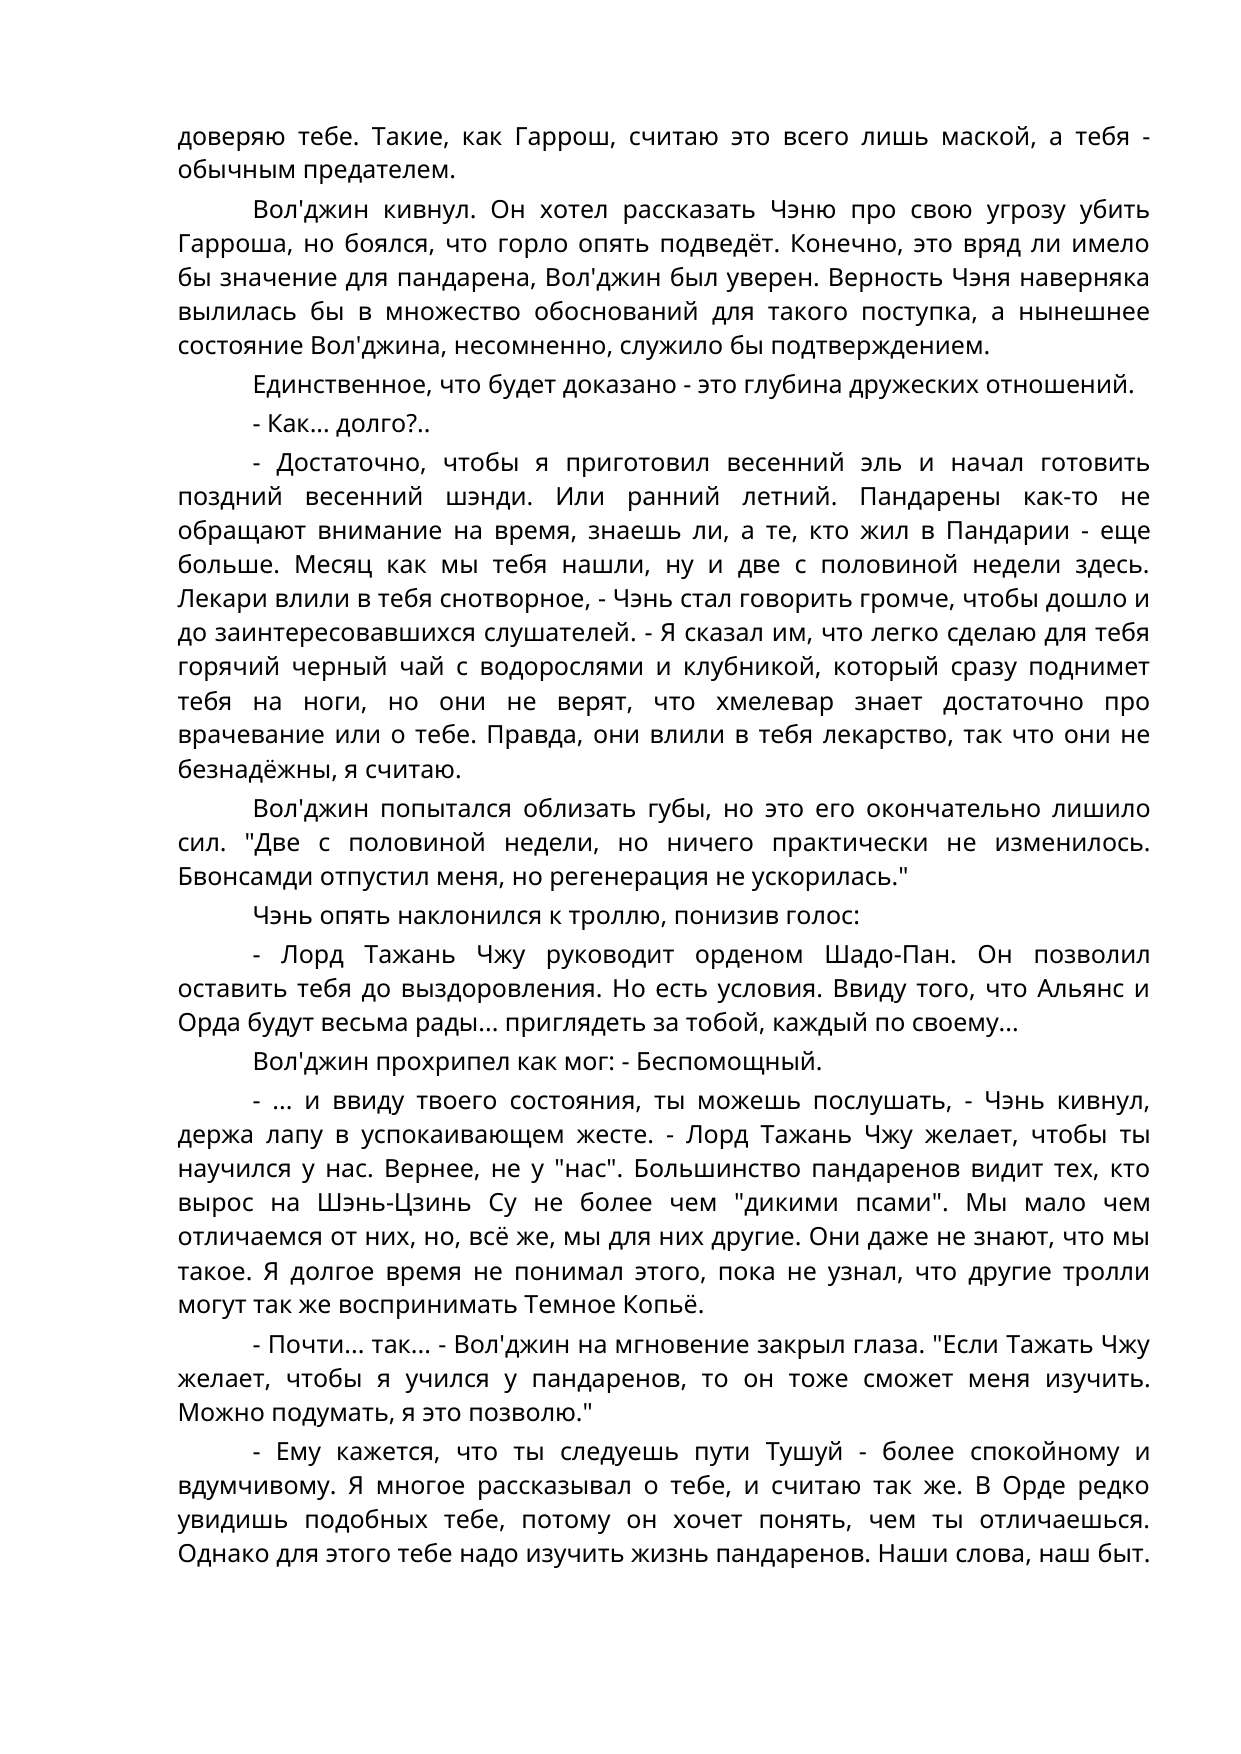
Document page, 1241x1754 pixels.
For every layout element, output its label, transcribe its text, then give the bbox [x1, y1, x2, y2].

text Вол'джин прохрипел как мог: - Беспомощный. [177, 1044, 1152, 1078]
text Чэнь опять наклонился к троллю, понизив голос: [177, 897, 1152, 932]
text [177, 1433, 1152, 1570]
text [177, 118, 1152, 186]
text - Лорд Тажань Чжу руководит орденом Шадо-Пан. Он позволил оставить тебя до выздоровления. Но есть условия. Ввиду того, что Альянс и Орда будут весьма рады... приглядеть за тобой, каждый по своему... [177, 937, 1152, 1039]
text Вол'джин попытался облизать губы, но это его окончательно лишило сил. "Две с половиной недели, но ничего практически не изменилось. Бвонсамди отпустил меня, но регенерация не ускорилась." [177, 790, 1152, 892]
text - Почти... так... - Вол'джин на мгновение закрыл глаза. "Если Тажать Чжу желает, чтобы я учился у пандаренов, то он тоже сможет меня изучить. Можно подумать, я это позволю." [177, 1326, 1152, 1428]
text - Достаточно, чтобы я приготовил весенний эль и начал готовить поздний весенний шэнди. Или ранний летний. Пандарены как-то не обращают внимание на время, знаешь ли, а те, кто жил в Пандарии - еще больше. Месяц как мы тебя нашли, ну и две с половиной недели здесь. Лекари влили в тебя снотворное, - Чэнь стал говорить громче, чтобы дошло и до заинтересовавшихся слушателей. - Я сказал им, что легко сделаю для тебя горячий черный чай с водорослями и клубникой, который сразу поднимет тебя на ноги, но они не верят, что хмелевар знает достаточно про врачевание или о тебе. Правда, они влили в тебя лекарство, так что они не безнадёжны, я считаю. [177, 445, 1152, 785]
text Единственное, что будет доказано - это глубина дружеских отношений. [177, 367, 1152, 401]
text - ... и ввиду твоего состояния, ты можешь послушать, - Чэнь кивнул, держа лапу в успокаивающем жесте. - Лорд Тажань Чжу желает, чтобы ты научился у нас. Вернее, не у "нас". Большинство пандаренов видит тех, кто вырос на Шэнь-Цзинь Су не более чем "дикими псами". Мы мало чем отличаемся от них, но, всё же, мы для них другие. Они даже не знают, что мы такое. Я долгое время не понимал этого, пока не узнал, что другие тролли могут так же воспринимать Темное Копьё. [177, 1083, 1152, 1321]
text - Как... долго?.. [177, 406, 1152, 440]
text Вол'джин кивнул. Он хотел рассказать Чэню про свою угрозу убить Гарроша, но боялся, что горло опять подведёт. Конечно, это вряд ли имело бы значение для пандарена, Вол'джин был уверен. Верность Чэня наверняка вылилась бы в множество обоснований для такого поступка, а нынешнее состояние Вол'джина, несомненно, служило бы подтверждением. [177, 191, 1152, 362]
